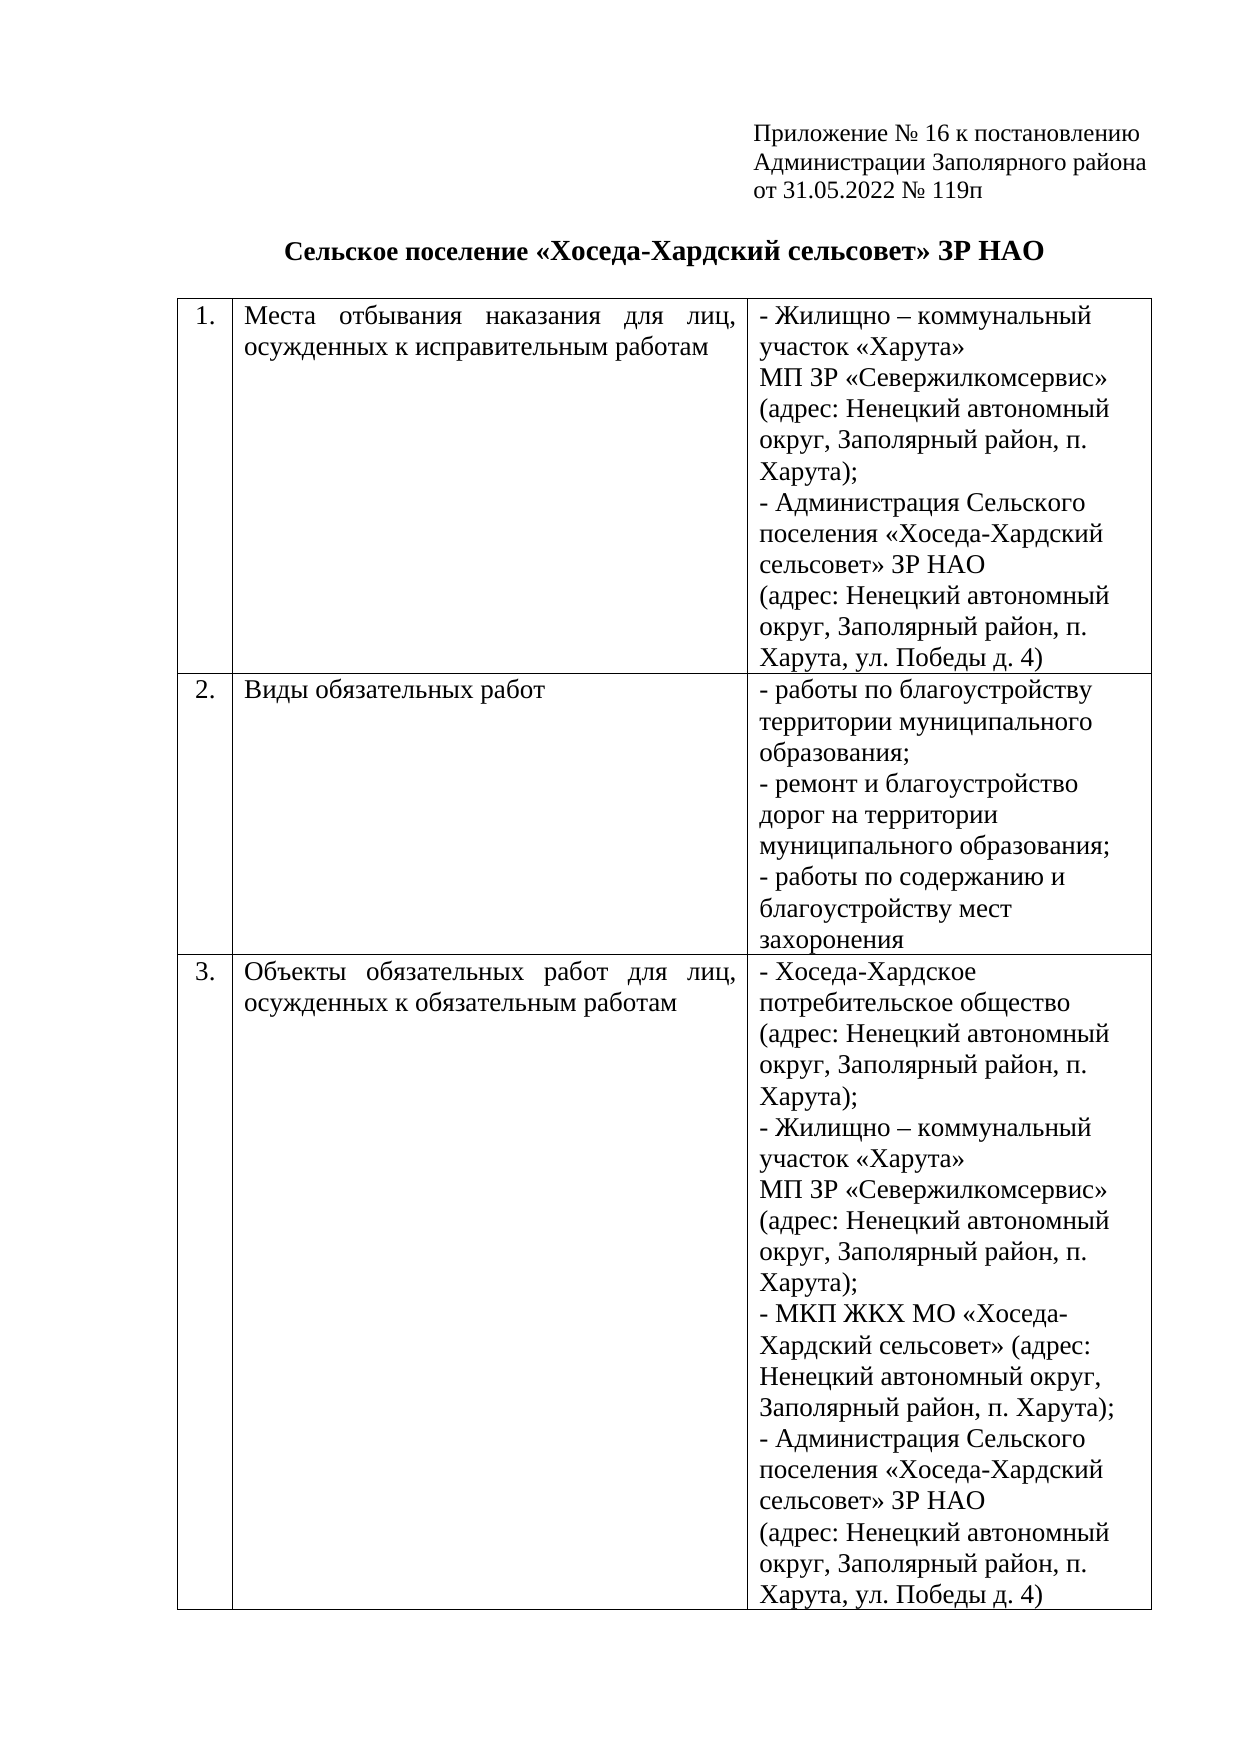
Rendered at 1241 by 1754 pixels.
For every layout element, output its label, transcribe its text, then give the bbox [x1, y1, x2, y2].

table_cell Объекты обязательных работ для лиц, осужденных к обязательным работам [233, 955, 747, 1609]
text Приложение № 16 к постановлению Администрации Заполярного района от 31.05.2022 № 119п [753, 118, 1152, 204]
text Сельское поселение «Хоседа-Хардский сельсовет» ЗР НАО [177, 233, 1152, 267]
table_cell - работы по благоустройству территории муниципального образования; - ремонт и благоустройство дорог на территории муниципального образования; - работы по содержанию и благоустройству мест захоронения [748, 674, 1151, 954]
table_cell 3. [178, 955, 232, 1609]
table_header 1. [178, 299, 232, 673]
table_header - Жилищно – коммунальный участок «Харута» МП ЗР «Севержилкомсервис» (адрес: Ненецкий автономный округ, Заполярный район, п. Харута); - Администрация Сельского поселения «Хоседа-Хардский сельсовет» ЗР НАО (адрес: Ненецкий автономный округ, Заполярный район, п. Харута, ул. Победы д. 4) [748, 299, 1151, 673]
table_cell 2. [178, 674, 232, 954]
table_cell Виды обязательных работ [233, 674, 747, 954]
table_cell - Хоседа-Хардское потребительское общество (адрес: Ненецкий автономный округ, Заполярный район, п. Харута); - Жилищно – коммунальный участок «Харута» МП ЗР «Севержилкомсервис» (адрес: Ненецкий автономный округ, Заполярный район, п. Харута); - МКП ЖКХ МО «Хоседа-Хардский сельсовет» (адрес: Ненецкий автономный округ, Заполярный район, п. Харута); - Администрация Сельского поселения «Хоседа-Хардский сельсовет» ЗР НАО (адрес: Ненецкий автономный округ, Заполярный район, п. Харута, ул. Победы д. 4) [748, 955, 1151, 1609]
table_header Места отбывания наказания для лиц, осужденных к исправительным работам [233, 299, 747, 673]
